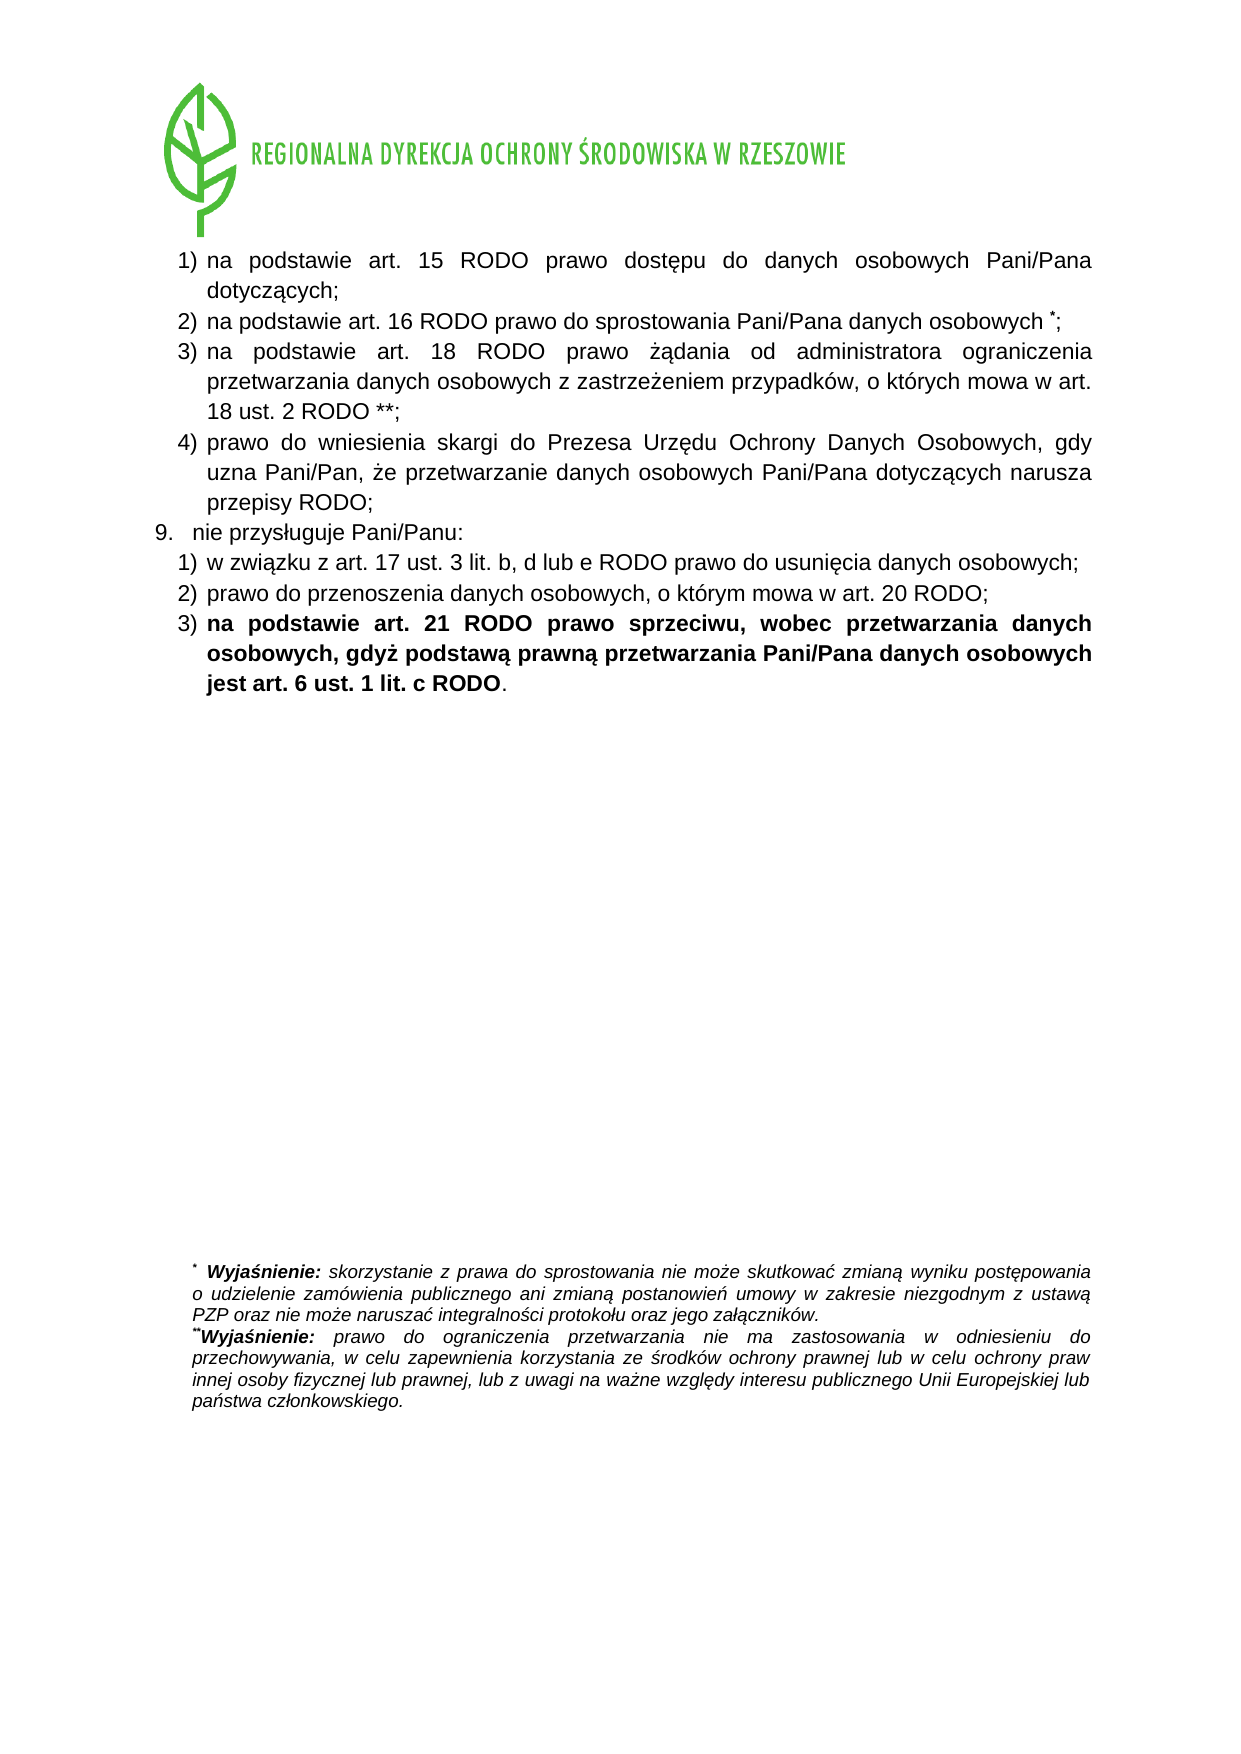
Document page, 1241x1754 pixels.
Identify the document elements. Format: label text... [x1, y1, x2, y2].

list * Wyjaśnienie: skorzystanie z prawa do sprostowania nie może skutkować zmianą wyniku postępowania o udzielenie zamówienia publicznego ani zmianą postanowień umowy w zakresie niezgodnym z ustawą PZP oraz nie może naruszać integralności protokołu oraz jego załączników. [192, 1261, 1093, 1325]
list nie przysługuje Pani/Panu: [154, 519, 1093, 545]
list w związku z art. 17 ust. 3 lit. b, d lub e RODO prawo do usunięcia danych osobowych; [177, 549, 1093, 576]
list na podstawie art. 15 RODO prawo dostępu do danych osobowych Pani/Pana dotyczących; [177, 247, 1093, 304]
picture [147, 73, 862, 248]
list **Wyjaśnienie: prawo do ograniczenia przetwarzania nie ma zastosowania w odniesieniu do przechowywania, w celu zapewnienia korzystania ze środków ochrony prawnej lub w celu ochrony praw innej osoby fizycznej lub prawnej, lub z uwagi na ważne względy interesu publicznego Unii Europejskiej lub państwa członkowskiego. [192, 1325, 1093, 1412]
list na podstawie art. 21 RODO prawo sprzeciwu, wobec przetwarzania danych osobowych, gdyż podstawą prawną przetwarzania Pani/Pana danych osobowych jest art. 6 ust. 1 lit. c RODO. [177, 610, 1093, 696]
list na podstawie art. 16 RODO prawo do sprostowania Pani/Pana danych osobowych *; [177, 308, 1093, 334]
list prawo do wniesienia skargi do Prezesa Urzędu Ochrony Danych Osobowych, gdy uzna Pani/Pan, że przetwarzanie danych osobowych Pani/Pana dotyczących narusza przepisy RODO; [177, 428, 1093, 515]
list na podstawie art. 18 RODO prawo żądania od administratora ograniczenia przetwarzania danych osobowych z zastrzeżeniem przypadków, o których mowa w art. 18 ust. 2 RODO **; [177, 338, 1093, 424]
list prawo do przenoszenia danych osobowych, o którym mowa w art. 20 RODO; [177, 579, 1093, 606]
